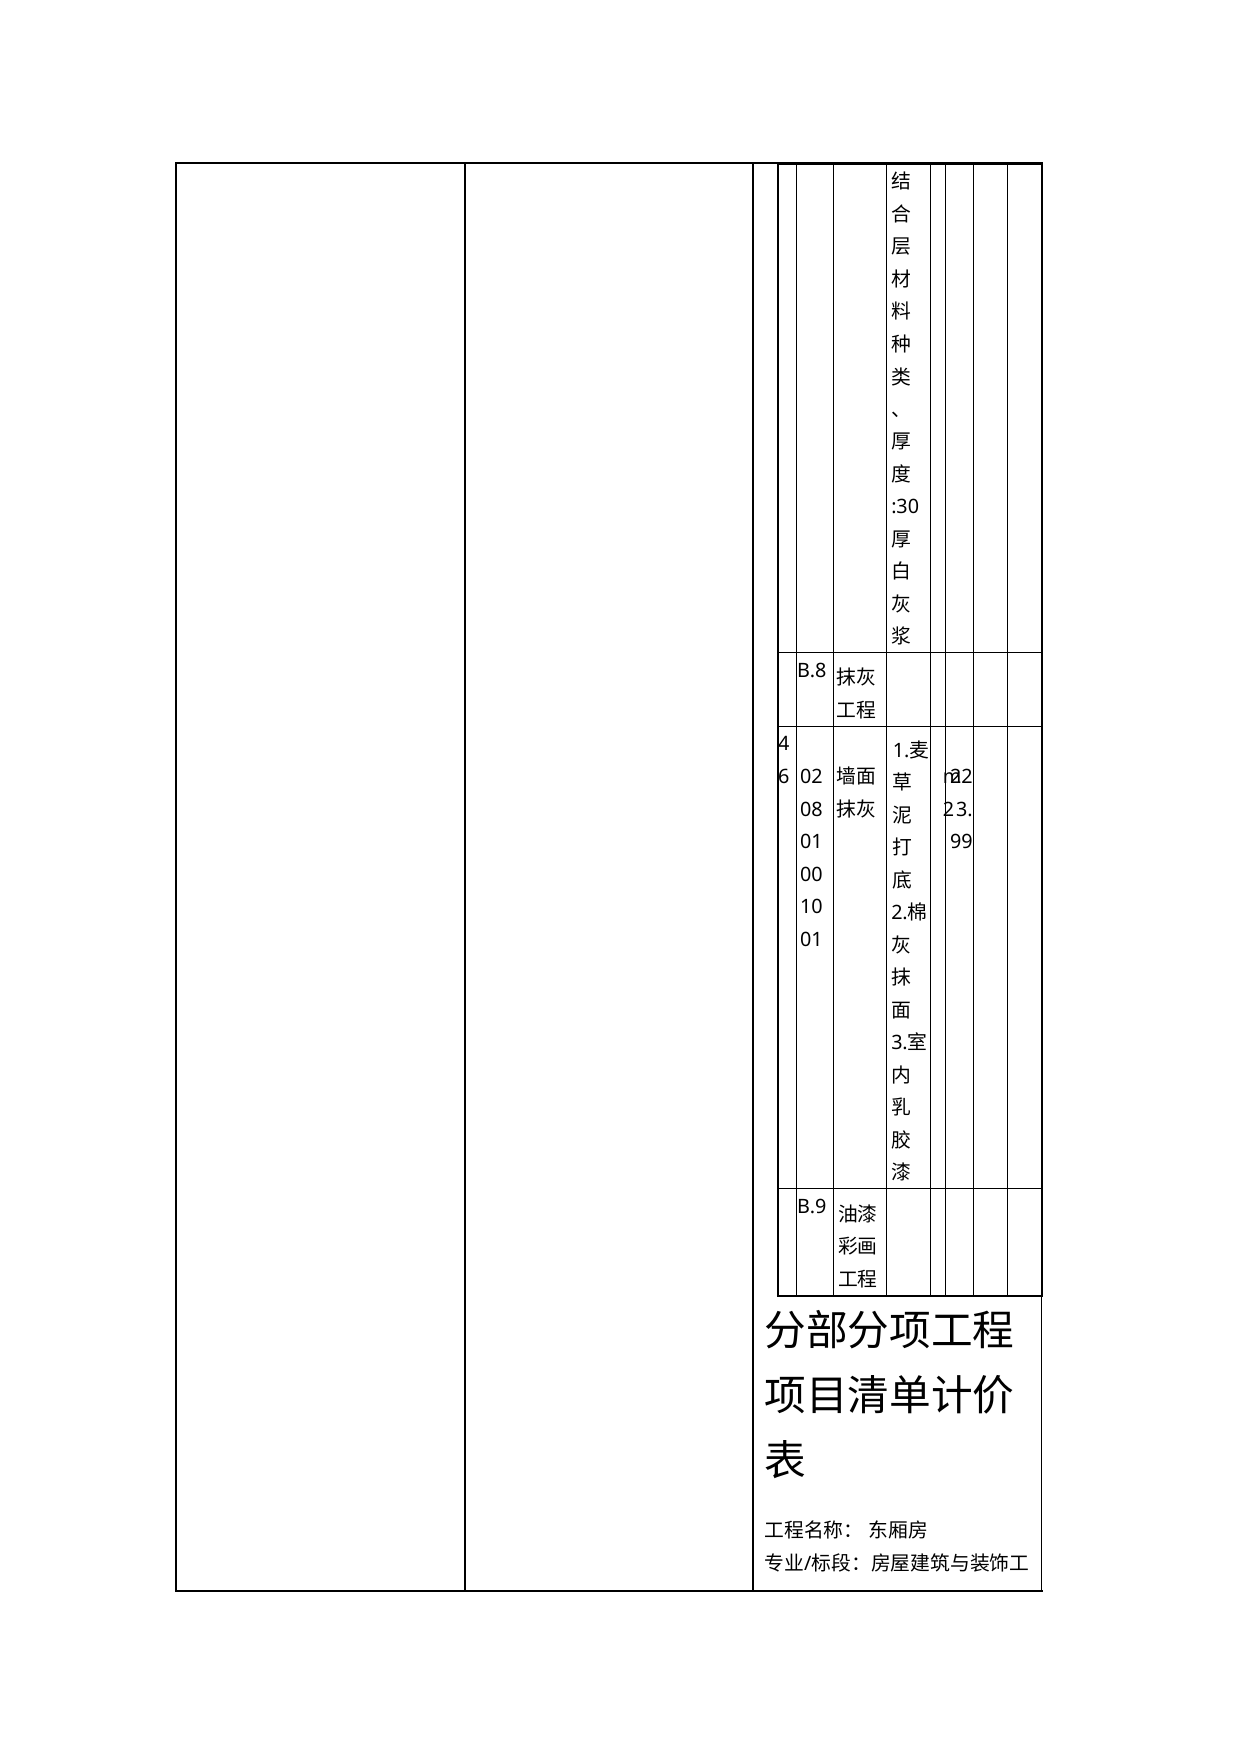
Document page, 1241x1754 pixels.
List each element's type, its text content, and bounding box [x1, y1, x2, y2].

table_cell [466, 164, 752, 1590]
table_cell 1 [177, 164, 464, 1590]
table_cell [754, 164, 1041, 1590]
